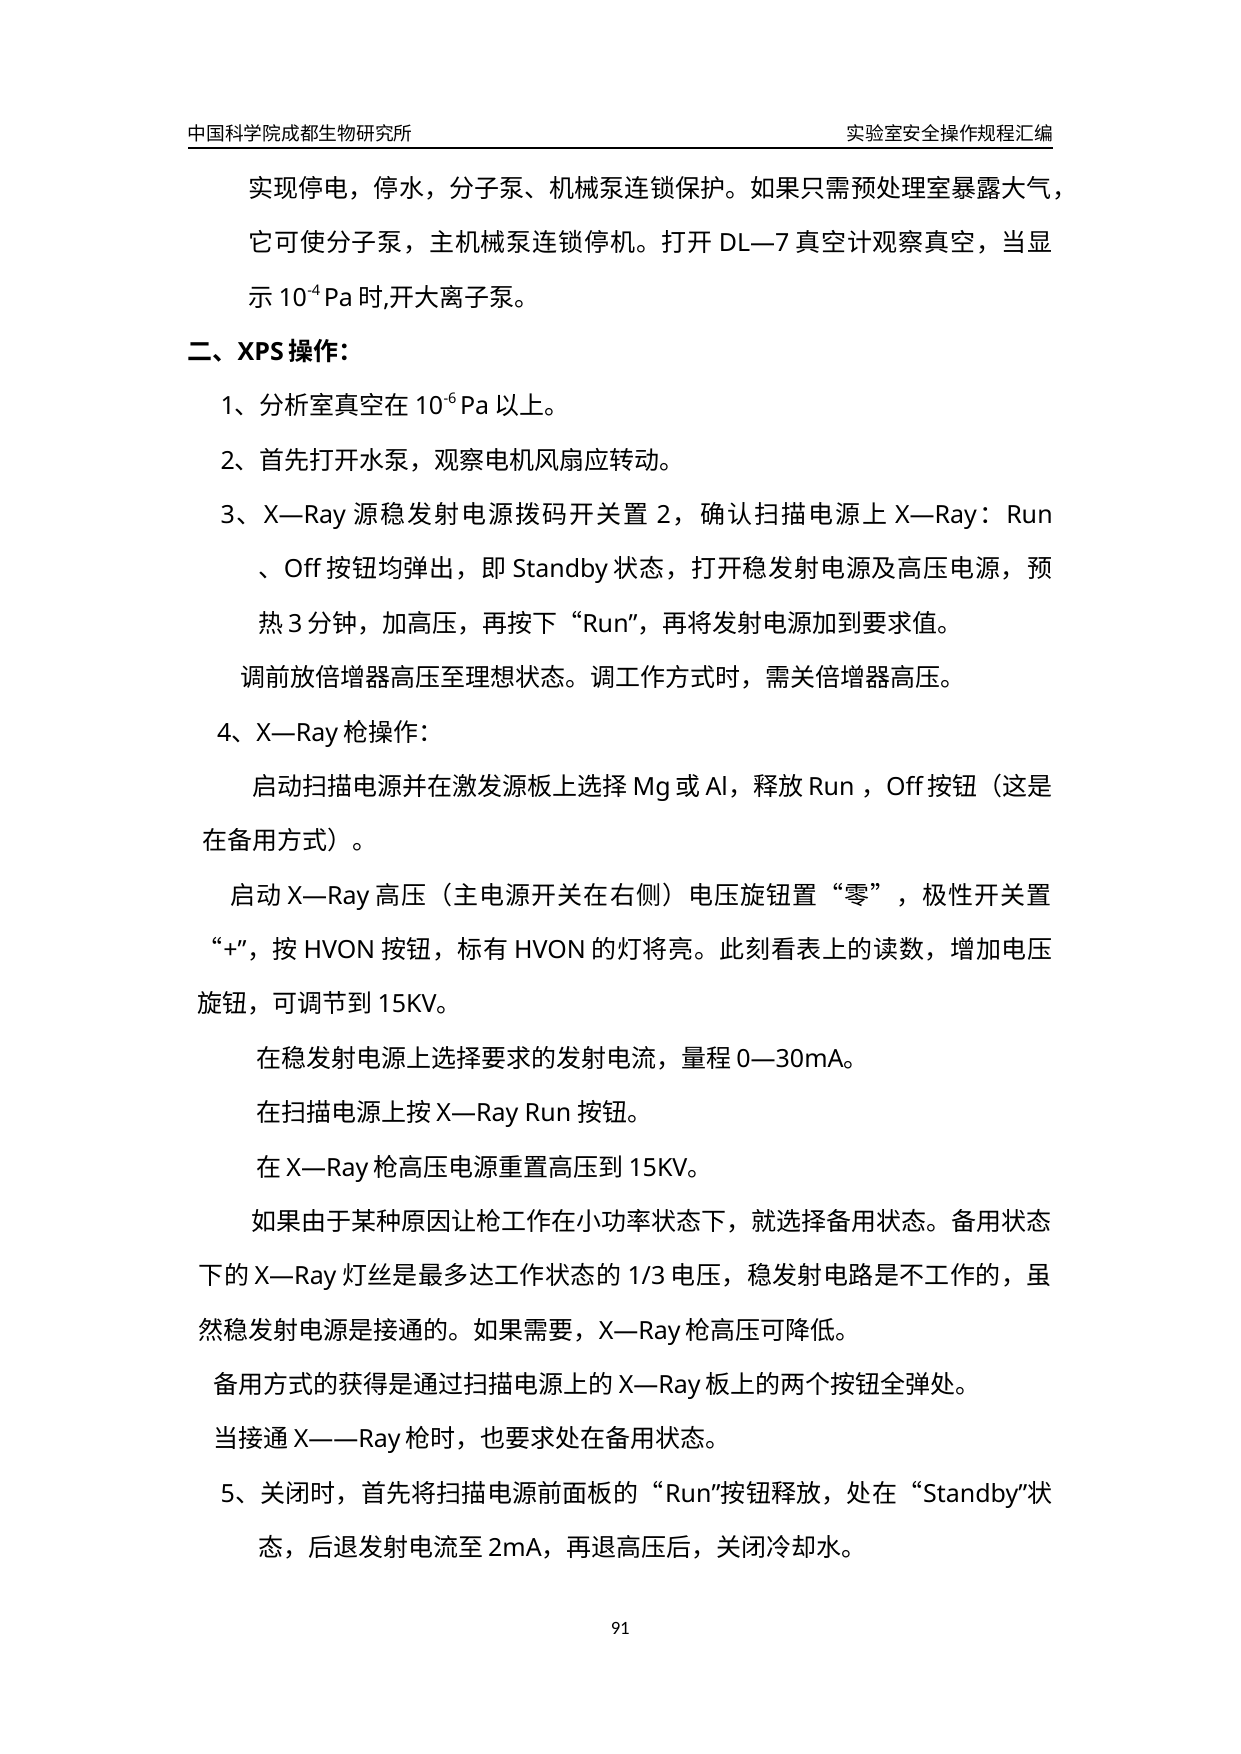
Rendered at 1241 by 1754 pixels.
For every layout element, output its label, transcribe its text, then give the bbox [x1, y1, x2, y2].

text 2、首先打开水泵，观察电机风扇应转动。 [220, 440, 1053, 476]
text 当接通X——Ray枪时，也要求处在备用状态。 [187, 1419, 1053, 1455]
text 启动扫描电源并在激发源板上选择Mg或Al，释放Run ，Off按钮（这是在备用方式）。 [202, 766, 1053, 857]
text 1、分析室真空在10-6 Pa以上。 [220, 386, 1053, 422]
text 备用方式的获得是通过扫描电源上的X—Ray板上的两个按钮全弹处。 [187, 1364, 1053, 1401]
text 如果由于某种原因让枪工作在小功率状态下，就选择备用状态。备用状态下的X—Ray灯丝是最多达工作状态的1/3电压，稳发射电路是不工作的，虽然稳发射电源是接通的。如果需要，X—Ray枪高压可降低。 [198, 1201, 1053, 1346]
text 二、XPS操作： [187, 331, 1053, 368]
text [220, 168, 1053, 313]
text 调前放倍增器高压至理想状态。调工作方式时，需关倍增器高压。 [220, 658, 1053, 694]
text 5、关闭时，首先将扫描电源前面板的“Run”按钮释放，处在“Standby”状态，后退发射电流至2mA，再退高压后，关闭冷却水。 [220, 1473, 1053, 1564]
text 3、X—Ray源稳发射电源拨码开关置2，确认扫描电源上X—Ray：Run 、Off按钮均弹出，即Standby状态，打开稳发射电源及高压电源，预热3分钟，加高压，再按下“Run”，再将发射电源加到要求值。 [220, 494, 1053, 639]
text 4、X—Ray枪操作： [217, 712, 1053, 748]
text 在X—Ray枪高压电源重置高压到15KV。 [231, 1147, 1053, 1183]
text 在扫描电源上按X—Ray Run 按钮。 [231, 1093, 1053, 1129]
text 在稳发射电源上选择要求的发射电流，量程0—30mA。 [231, 1038, 1053, 1074]
text 启动X—Ray高压（主电源开关在右侧）电压旋钮置“零”，极性开关置“+”，按HVON按钮，标有HVON的灯将亮。此刻看表上的读数，增加电压旋钮，可调节到15KV。 [191, 875, 1053, 1020]
